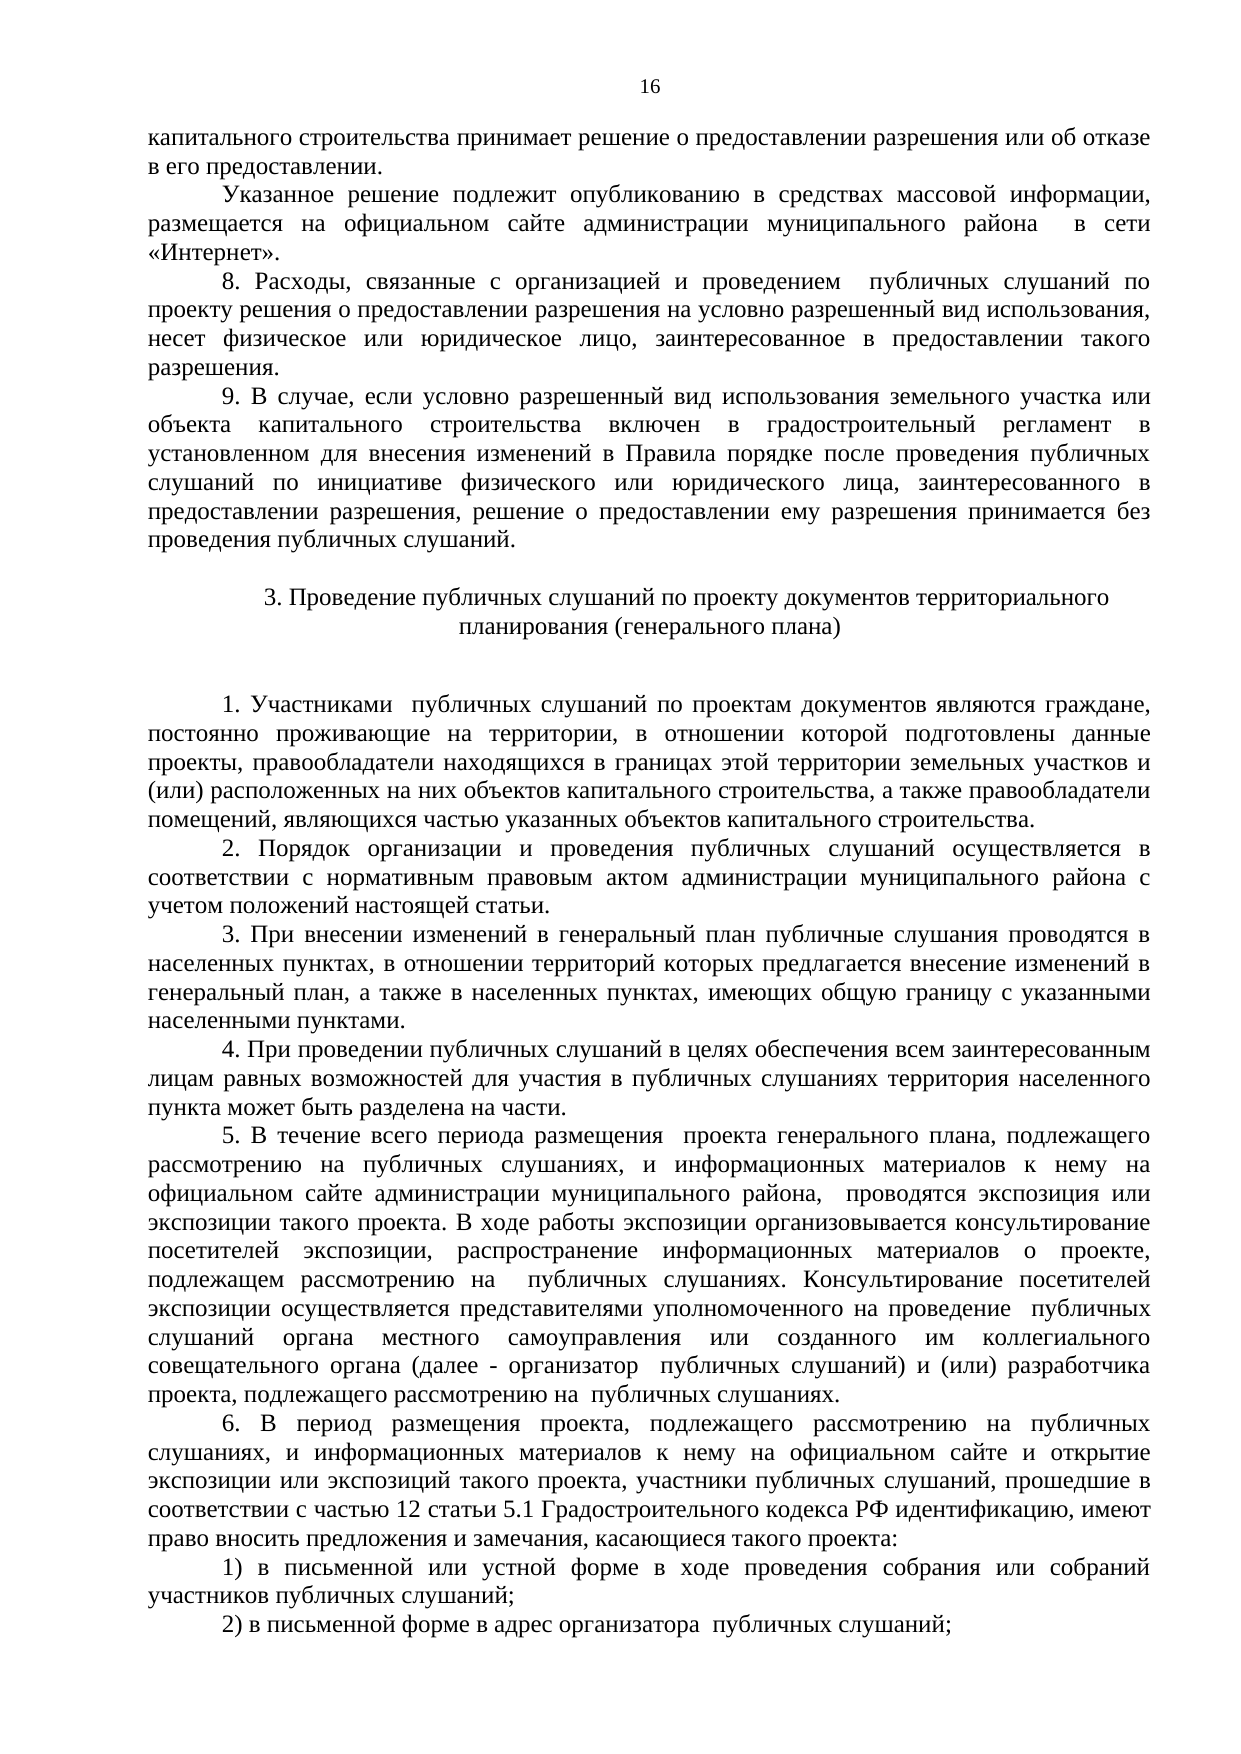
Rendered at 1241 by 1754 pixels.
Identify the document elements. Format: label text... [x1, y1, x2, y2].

text 3. При внесении изменений в генеральный план публичные слушания проводятся в населенных пунктах, в отношении территорий которых предлагается внесение изменений в генеральный план, а также в населенных пунктах, имеющих общую границу с указанными населенными пунктами. [148, 919, 1152, 1034]
text 9. В случае, если условно разрешенный вид использования земельного участка или объекта капитального строительства включен в градостроительный регламент в установленном для внесения изменений в Правила порядке после проведения публичных слушаний по инициативе физического или юридического лица, заинтересованного в предоставлении разрешения, решение о предоставлении ему разрешения принимается без проведения публичных слушаний. [148, 381, 1152, 553]
text 6. В период размещения проекта, подлежащего рассмотрению на публичных слушаниях, и информационных материалов к нему на официальном сайте и открытие экспозиции или экспозиций такого проекта, участники публичных слушаний, прошедшие в соответствии с частью 12 статьи 5.1 Градостроительного кодекса РФ идентификацию, имеют право вносить предложения и замечания, касающиеся такого проекта: [148, 1408, 1152, 1552]
text 4. При проведении публичных слушаний в целях обеспечения всем заинтересованным лицам равных возможностей для участия в публичных слушаниях территория населенного пункта может быть разделена на части. [148, 1034, 1152, 1120]
text Указанное решение подлежит опубликованию в средствах массовой информации, размещается на официальном сайте администрации муниципального района в сети «Интернет». [148, 179, 1152, 266]
text 5. В течение всего периода размещения проекта генерального плана, подлежащего рассмотрению на публичных слушаниях, и информационных материалов к нему на официальном сайте администрации муниципального района, проводятся экспозиция или экспозиции такого проекта. В ходе работы экспозиции организовывается консультирование посетителей экспозиции, распространение информационных материалов о проекте, подлежащем рассмотрению на публичных слушаниях. Консультирование посетителей экспозиции осуществляется представителями уполномоченного на проведение публичных слушаний органа местного самоуправления или созданного им коллегиального совещательного органа (далее - организатор публичных слушаний) и (или) разработчика проекта, подлежащего рассмотрению на публичных слушаниях. [148, 1120, 1152, 1408]
text 1) в письменной или устной форме в ходе проведения собрания или собраний участников публичных слушаний; [148, 1552, 1152, 1609]
text 2. Порядок организации и проведения публичных слушаний осуществляется в соответствии с нормативным правовым актом администрации муниципального района с учетом положений настоящей статьи. [148, 833, 1152, 919]
subtitle 3. Проведение публичных слушаний по проекту документов территориального планирования (генерального плана) [148, 582, 1152, 639]
text 1. Участниками публичных слушаний по проектам документов являются граждане, постоянно проживающие на территории, в отношении которой подготовлены данные проекты, правообладатели находящихся в границах этой территории земельных участков и (или) расположенных на них объектов капитального строительства, а также правообладатели помещений, являющихся частью указанных объектов капитального строительства. [148, 689, 1152, 833]
text 2) в письменной форме в адрес организатора публичных слушаний; [148, 1609, 1152, 1638]
text 8. Расходы, связанные с организацией и проведением публичных слушаний по проекту решения о предоставлении разрешения на условно разрешенный вид использования, несет физическое или юридическое лицо, заинтересованное в предоставлении такого разрешения. [148, 266, 1152, 381]
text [148, 122, 1152, 179]
